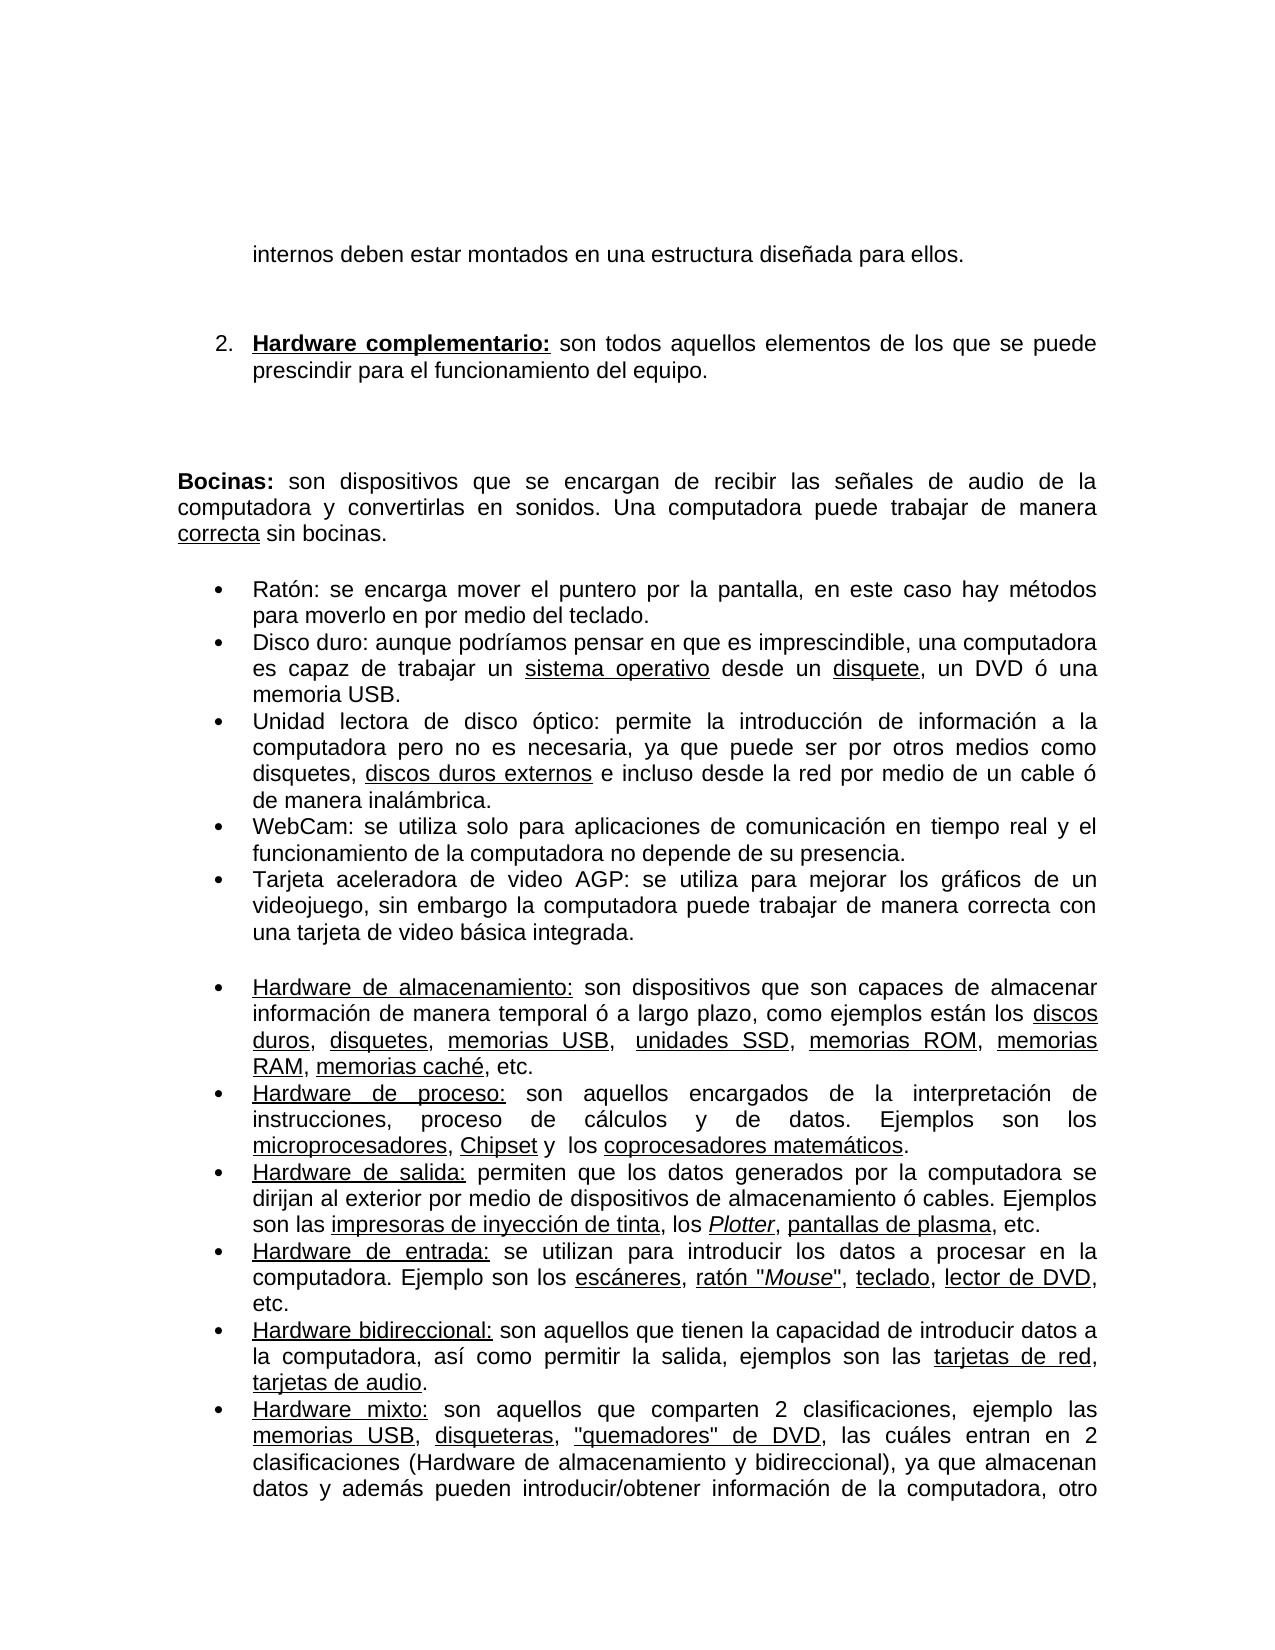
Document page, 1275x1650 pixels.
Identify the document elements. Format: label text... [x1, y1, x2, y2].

list Tarjeta aceleradora de video AGP: se utiliza para mejorar los gráficos de un videojuego, sin embargo la computadora puede trabajar de manera correcta con una tarjeta de video básica integrada. [215, 866, 1098, 945]
list Hardware bidireccional: son aquellos que tienen la capacidad de introducir datos a la computadora, así como permitir la salida, ejemplos son las tarjetas de red, tarjetas de audio. [215, 1317, 1098, 1396]
list Hardware complementario: son todos aquellos elementos de los que se puede prescindir para el funcionamiento del equipo. [215, 330, 1098, 383]
list Disco duro: aunque podríamos pensar en que es imprescindible, una computadora es capaz de trabajar un sistema operativo desde un disquete, un DVD ó una memoria USB. [215, 629, 1098, 708]
list Hardware de entrada: se utilizan para introducir los datos a procesar en la computadora. Ejemplo son los escáneres, ratón "Mouse", teclado, lector de DVD, etc. [215, 1238, 1098, 1317]
list Hardware de salida: permiten que los datos generados por la computadora se dirijan al exterior por medio de dispositivos de almacenamiento ó cables. Ejemplos son las impresoras de inyección de tinta, los Plotter, pantallas de plasma, etc. [215, 1158, 1098, 1238]
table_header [173, 236, 1093, 301]
list Hardware de proceso: son aquellos encargados de la interpretación de instrucciones, proceso de cálculos y de datos. Ejemplos son los microprocesadores, Chipset y los coprocesadores matemáticos. [215, 1079, 1098, 1158]
list WebCam: se utiliza solo para aplicaciones de comunicación en tiempo real y el funcionamiento de la computadora no depende de su presencia. [215, 813, 1098, 866]
list Ratón: se encarga mover el puntero por la pantalla, en este caso hay métodos para moverlo en por medio del teclado. [215, 576, 1098, 629]
list Hardware de almacenamiento: son dispositivos que son capaces de almacenar información de manera temporal ó a largo plazo, como ejemplos están los discos duros, disquetes, memorias USB, unidades SSD, memorias ROM, memorias RAM, memorias caché, etc. [215, 974, 1098, 1079]
text Bocinas: son dispositivos que se encargan de recibir las señales de audio de la computadora y convertirlas en sonidos. Una computadora puede trabajar de manera correcta sin bocinas. [177, 468, 1098, 547]
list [215, 1396, 1098, 1501]
list Unidad lectora de disco óptico: permite la introducción de información a la computadora pero no es necesaria, ya que puede ser por otros medios como disquetes, discos duros externos e incluso desde la red por medio de un cable ó de manera inalámbrica. [215, 708, 1098, 813]
